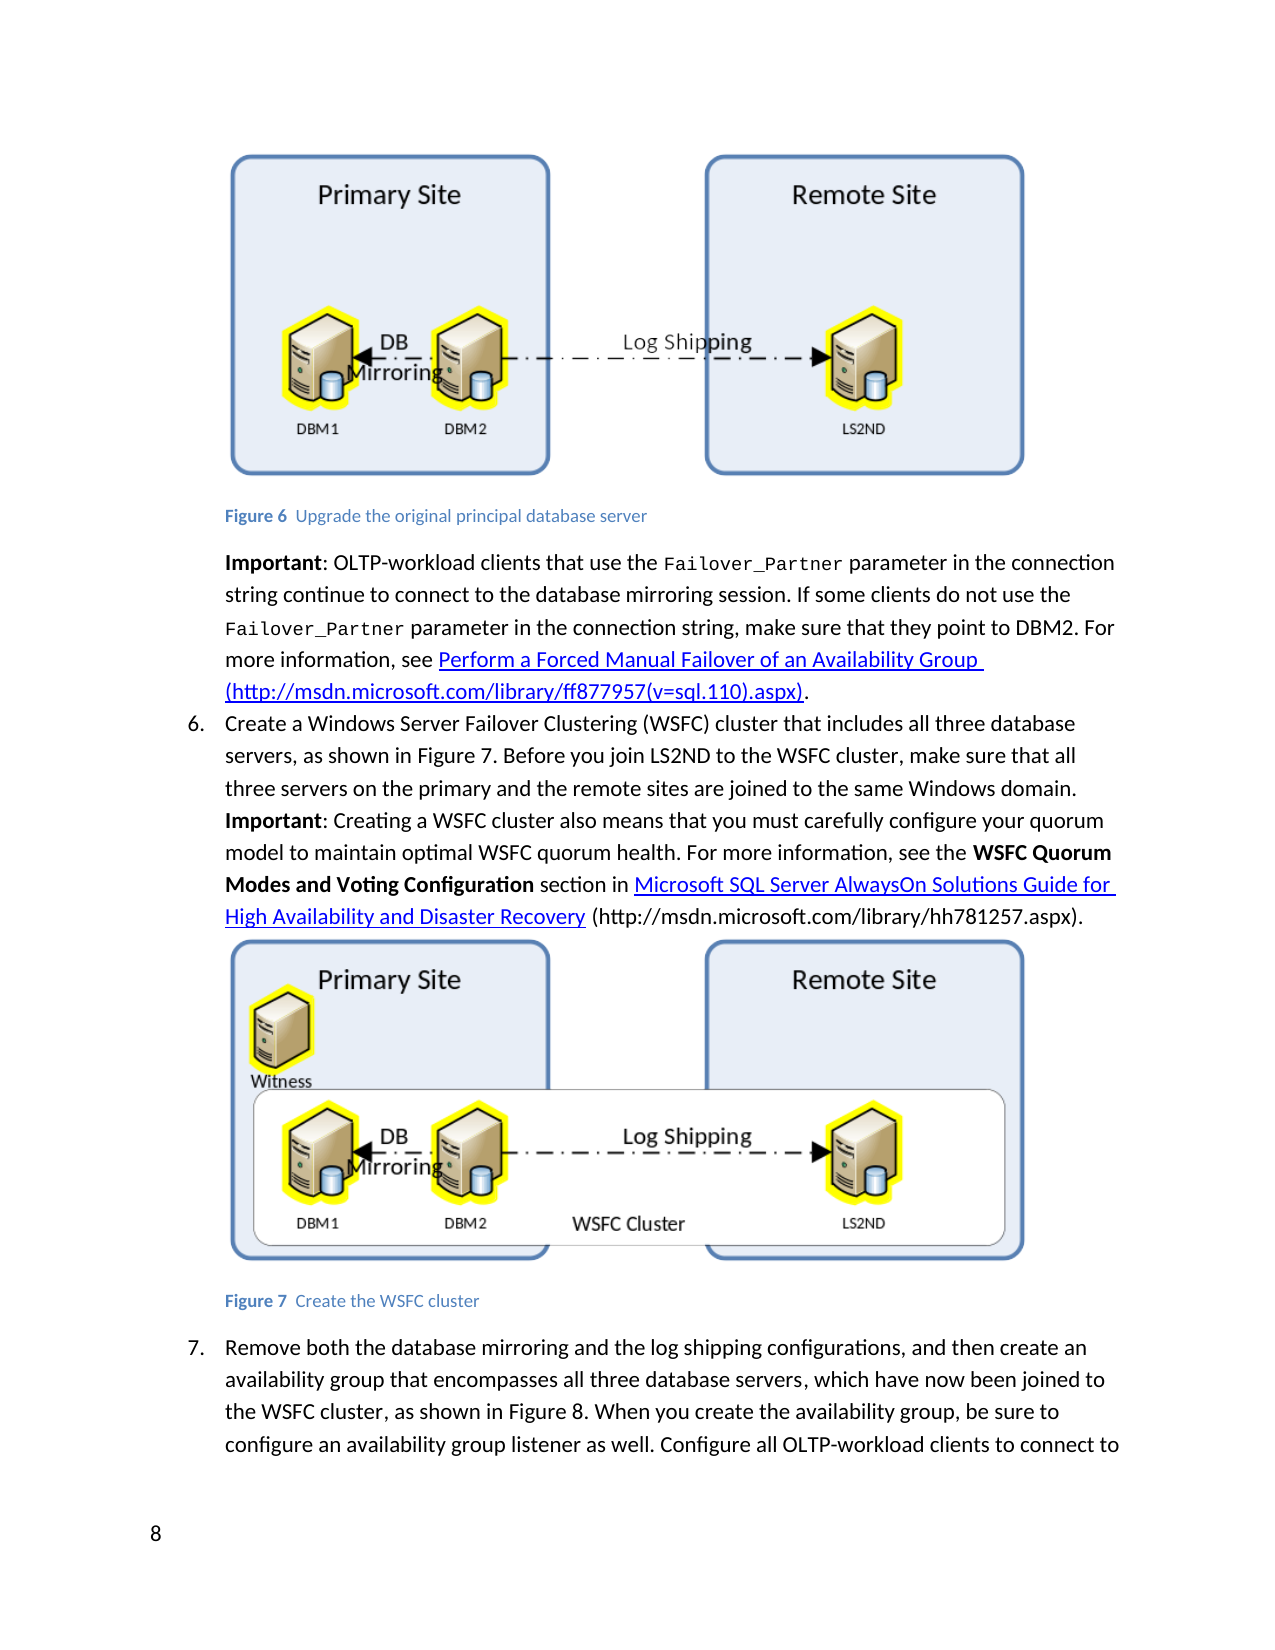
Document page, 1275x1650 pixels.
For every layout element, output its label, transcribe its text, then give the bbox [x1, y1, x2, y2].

list Create a Windows Server Failover Clustering (WSFC) cluster that includes all three database servers, as shown in Figure 7. Before you join LS2ND to the WSFC cluster, make sure that all three servers on the primary and the remote sites are joined to the same Windows domain. [187, 709, 1125, 802]
list Important: OLTP-workload clients that use the Failover_Partner parameter in the connection string continue to connect to the database mirroring session. If some clients do not use the Failover_Partner parameter in the connection string, make sure that they point to DBM2. For more information, see Client Connectivity Strategy During Migration. [225, 548, 1125, 705]
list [187, 1333, 1125, 1458]
text Figure 7 Create the WSFC cluster [225, 1289, 1125, 1312]
list Important: Creating a WSFC cluster also means that you must carefully configure your quorum model to maintain optimal WSFC quorum health. For more information, see the WSFC Quorum Modes and Voting Configuration section in Microsoft SQL Server AlwaysOn Solutions Guide for High Availability and Disaster Recovery (http://msdn.microsoft.com/library/hh781257.aspx). [225, 806, 1125, 1264]
text Figure 6 Upgrade the original principal database server [225, 505, 1125, 528]
